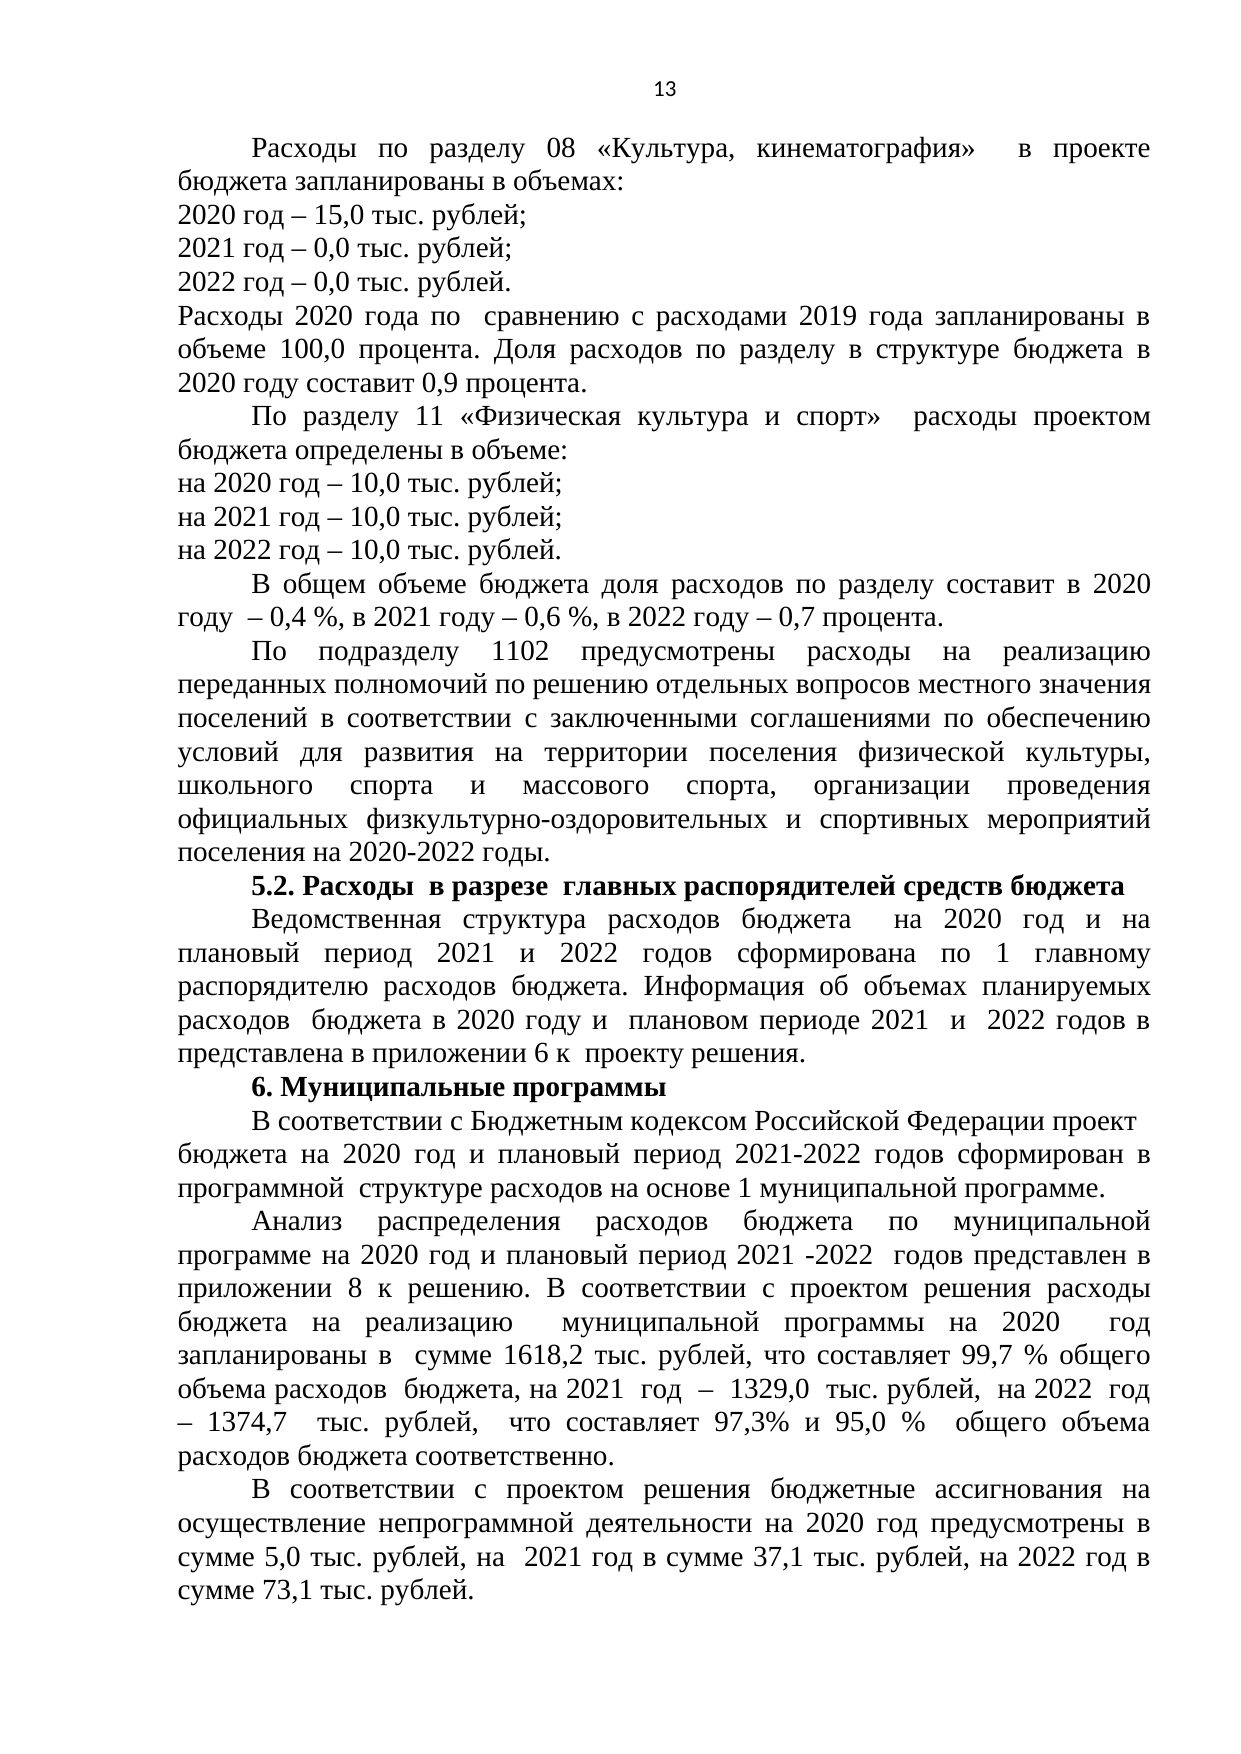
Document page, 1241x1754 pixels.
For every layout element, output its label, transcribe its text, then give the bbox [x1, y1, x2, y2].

text 6. Муниципальные программы [177, 1069, 1152, 1103]
text В соответствии с проектом решения бюджетные ассигнования на осуществление непрограммной деятельности на 2020 год предусмотрены в сумме 5,0 тыс. рублей, на 2021 год в сумме 37,1 тыс. рублей, на 2022 год в сумме 73,1 тыс. рублей. [177, 1472, 1152, 1606]
text на 2020 год – 10,0 тыс. рублей; [177, 465, 1152, 499]
text на 2021 год – 10,0 тыс. рублей; [177, 499, 1152, 532]
text 2020 год – 15,0 тыс. рублей; [177, 197, 1152, 231]
text 2021 год – 0,0 тыс. рублей; [177, 231, 1152, 264]
text на 2022 год – 10,0 тыс. рублей. [177, 532, 1152, 566]
text 2022 год – 0,0 тыс. рублей. [177, 264, 1152, 298]
text Анализ распределения расходов бюджета по муниципальной программе на 2020 год и плановый период 2021 -2022 годов представлен в приложении 8 к решению. В соответствии с проектом решения расходы бюджета на реализацию муниципальной программы на 2020 год запланированы в сумме 1618,2 тыс. рублей, что составляет 99,7 % общего объема расходов бюджета, на 2021 год – 1329,0 тыс. рублей, на 2022 год – 1374,7 тыс. рублей, что составляет 97,3% и 95,0 % общего объема расходов бюджета соответственно. [177, 1203, 1152, 1472]
text По подразделу 1102 предусмотрены расходы на реализацию переданных полномочий по решению отдельных вопросов местного значения поселений в соответствии с заключенными соглашениями по обеспечению условий для развития на территории поселения физической культуры, школьного спорта и массового спорта, организации проведения официальных физкультурно-оздоровительных и спортивных мероприятий поселения на 2020-2022 годы. [177, 633, 1152, 868]
text В соответствии с Бюджетным кодексом Российской Федерации проект [177, 1103, 1152, 1136]
text 5.2. Расходы в разрезе главных распорядителей средств бюджета [177, 868, 1152, 901]
text бюджета на 2020 год и плановый период 2021-2022 годов сформирован в программной структуре расходов на основе 1 муниципальной программе. [177, 1136, 1152, 1203]
text В общем объеме бюджета доля расходов по разделу составит в 2020 году – 0,4 %, в 2021 году – 0,6 %, в 2022 году – 0,7 процента. [177, 566, 1152, 633]
text Ведомственная структура расходов бюджета на 2020 год и на плановый период 2021 и 2022 годов сформирована по 1 главному распорядителю расходов бюджета. Информация об объемах планируемых расходов бюджета в 2020 году и плановом периоде 2021 и 2022 годов в представлена в приложении 6 к проекту решения. [177, 901, 1152, 1069]
text Расходы 2020 года по сравнению с расходами 2019 года запланированы в объеме 100,0 процента. Доля расходов по разделу в структуре бюджета в 2020 году составит 0,9 процента. [177, 298, 1152, 398]
text Расходы по разделу 08 «Культура, кинематография» в проекте бюджета запланированы в объемах: [177, 130, 1152, 197]
text По разделу 11 «Физическая культура и спорт» расходы проектом бюджета определены в объеме: [177, 398, 1152, 465]
